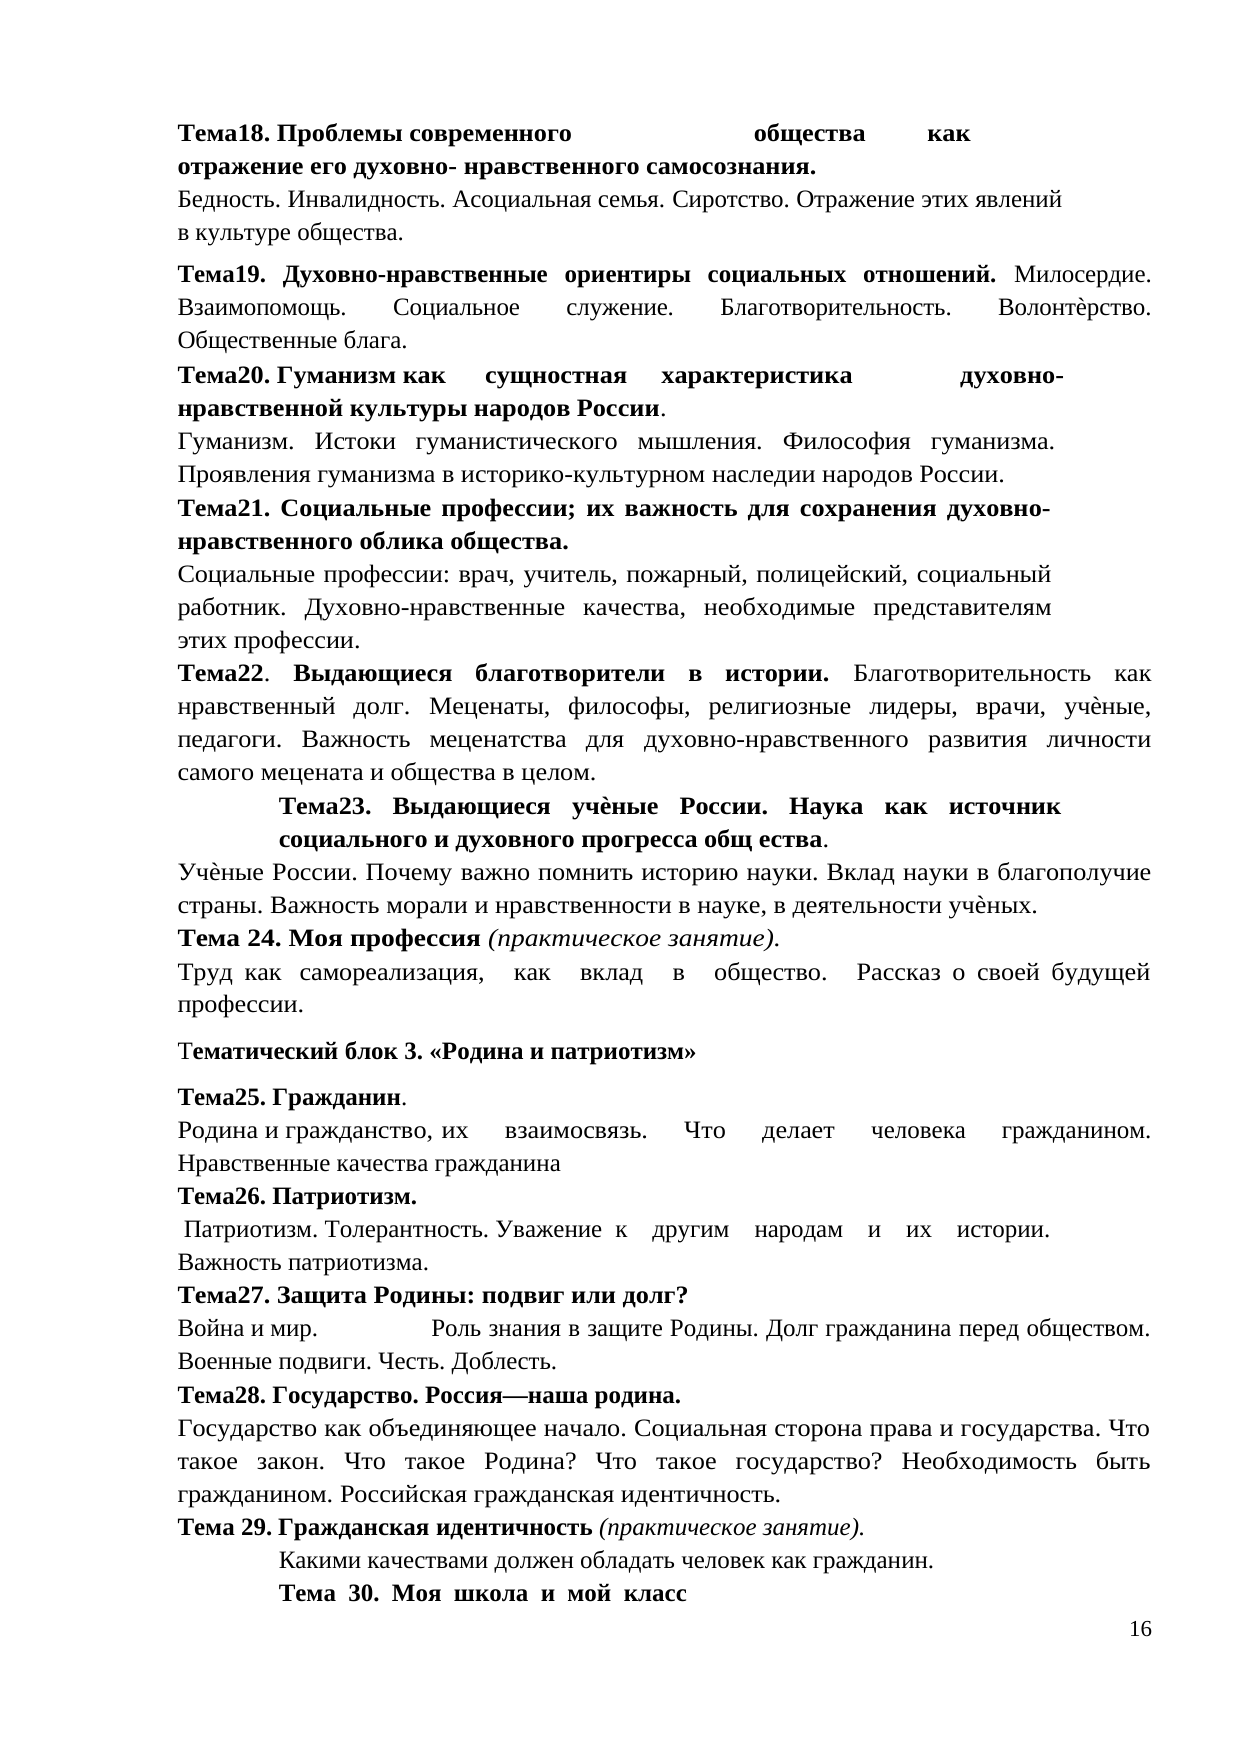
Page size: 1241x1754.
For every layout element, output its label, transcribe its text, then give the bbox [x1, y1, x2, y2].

subtitle Тема25. Гражданин. [177, 1082, 1152, 1111]
subtitle Тема18. Проблемы современного общества как отражение его духовно- нравственного самосознания. [177, 118, 1052, 180]
text Труд как самореализация, как вклад в общество. Рассказ о своей будущей профессии. [177, 957, 1152, 1018]
text Тема23. Выдающиеся учѐные России. Наука как источник социального и духовного прогресса общ ества. [278, 791, 1062, 853]
text Война и мир. Роль знания в защите Родины. Долг гражданина перед обществом. Военные подвиги. Честь. Доблесть. [177, 1313, 1152, 1375]
text Родина и гражданство, их взаимосвязь. Что делает человека гражданином. Нравственные качества гражданина [177, 1115, 1152, 1177]
text Учѐные России. Почему важно помнить историю науки. Вклад науки в благополучие страны. Важность морали и нравственности в науке, в деятельности учѐных. [177, 857, 1152, 919]
text Бедность. Инвалидность. Асоциальная семья. Сиротство. Отражение этих явлений в культуре общества. [177, 184, 1062, 246]
text Социальные профессии: врач, учитель, пожарный, полицейский, социальный работник. Духовно-нравственные качества, необходимые представителям этих профессии. [177, 559, 1052, 654]
subtitle Тематический блок 3. «Родина и патриотизм» [177, 1036, 1152, 1064]
text Какими качествами должен обладать человек как гражданин. [278, 1545, 1137, 1574]
text Гуманизм. Истоки гуманистического мышления. Философия гуманизма. Проявления гуманизма в историко-культурном наследии народов России. [177, 426, 1056, 488]
text Тема19. Духовно-нравственные ориентиры социальных отношений. Милосердие. Взаимопомощь. Социальное служение. Благотворительность. Волонтѐрство. Общественные блага. [177, 259, 1152, 354]
subtitle Тема27. Защита Родины: подвиг или долг? [177, 1280, 1152, 1309]
text Тема 24. Моя профессия (практическое занятие). [177, 923, 1152, 952]
text Тема 29. Гражданская идентичность (практическое занятие). [177, 1512, 1152, 1541]
text Тема26. Патриотизм. [177, 1181, 1050, 1210]
subtitle Тема20. Гуманизм как сущностная характеристика духовно- нравственной культуры народов России. [177, 360, 1064, 421]
subtitle Тема28. Государство. Россия—наша родина. [177, 1380, 1152, 1409]
subtitle Тема21. Социальные профессии; их важность для сохранения духовно- нравственного облика общества. [177, 493, 1052, 555]
text Государство как объединяющее начало. Социальная сторона права и государства. Что такое закон. Что такое Родина? Что такое государство? Необходимость быть гражданином. Российская гражданская идентичность. [177, 1413, 1152, 1508]
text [278, 1578, 687, 1607]
text Патриотизм. Толерантность. Уважение к другим народам и их истории. Важность патриотизма. [177, 1214, 1050, 1276]
subtitle Тема22. Выдающиеся благотворители в истории. Благотворительность как нравственный долг. Меценаты, философы, религиозные лидеры, врачи, учѐные, педагоги. Важность меценатства для духовно-нравственного развития личности самого мецената и общества в целом. [177, 658, 1152, 786]
